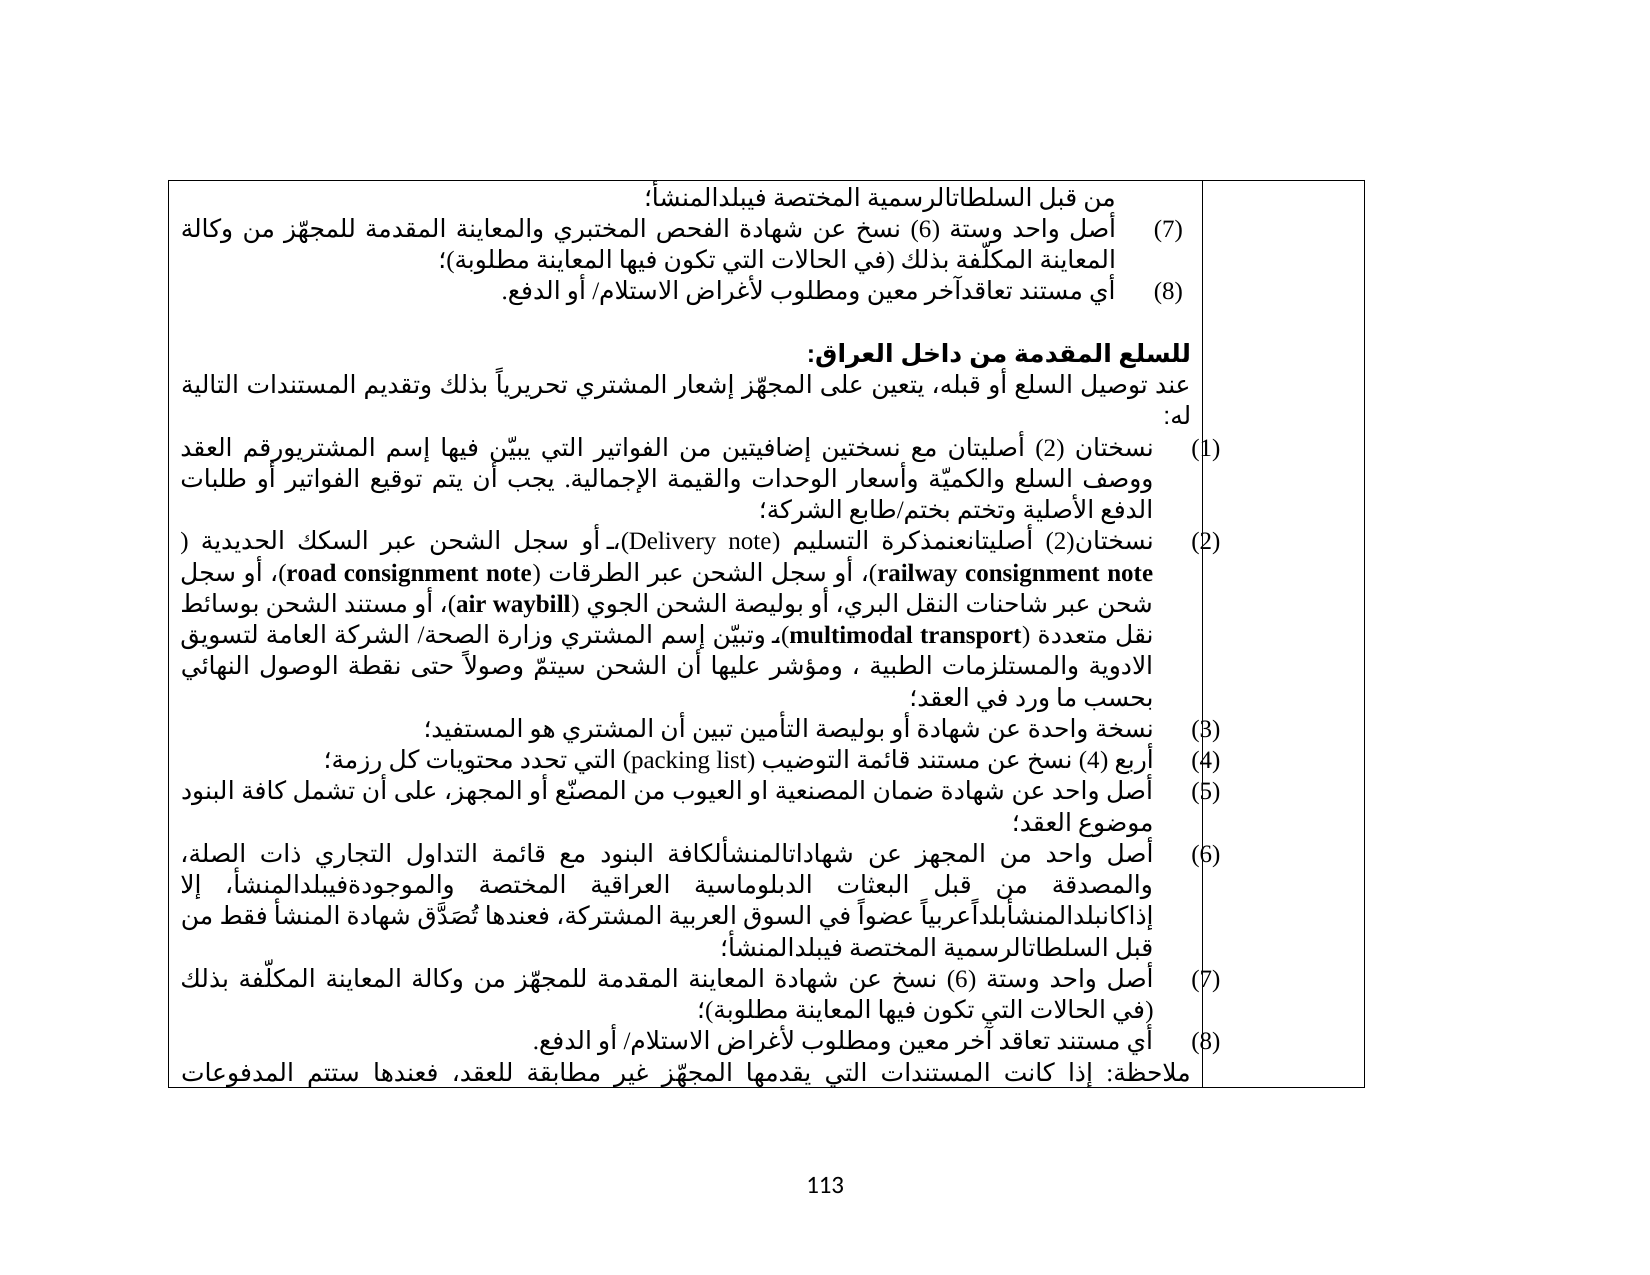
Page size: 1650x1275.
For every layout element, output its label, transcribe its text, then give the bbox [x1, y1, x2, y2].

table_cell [169, 181, 1202, 1087]
table_cell ش.ع.ع 11.1 و11.3 [1203, 181, 1364, 1087]
